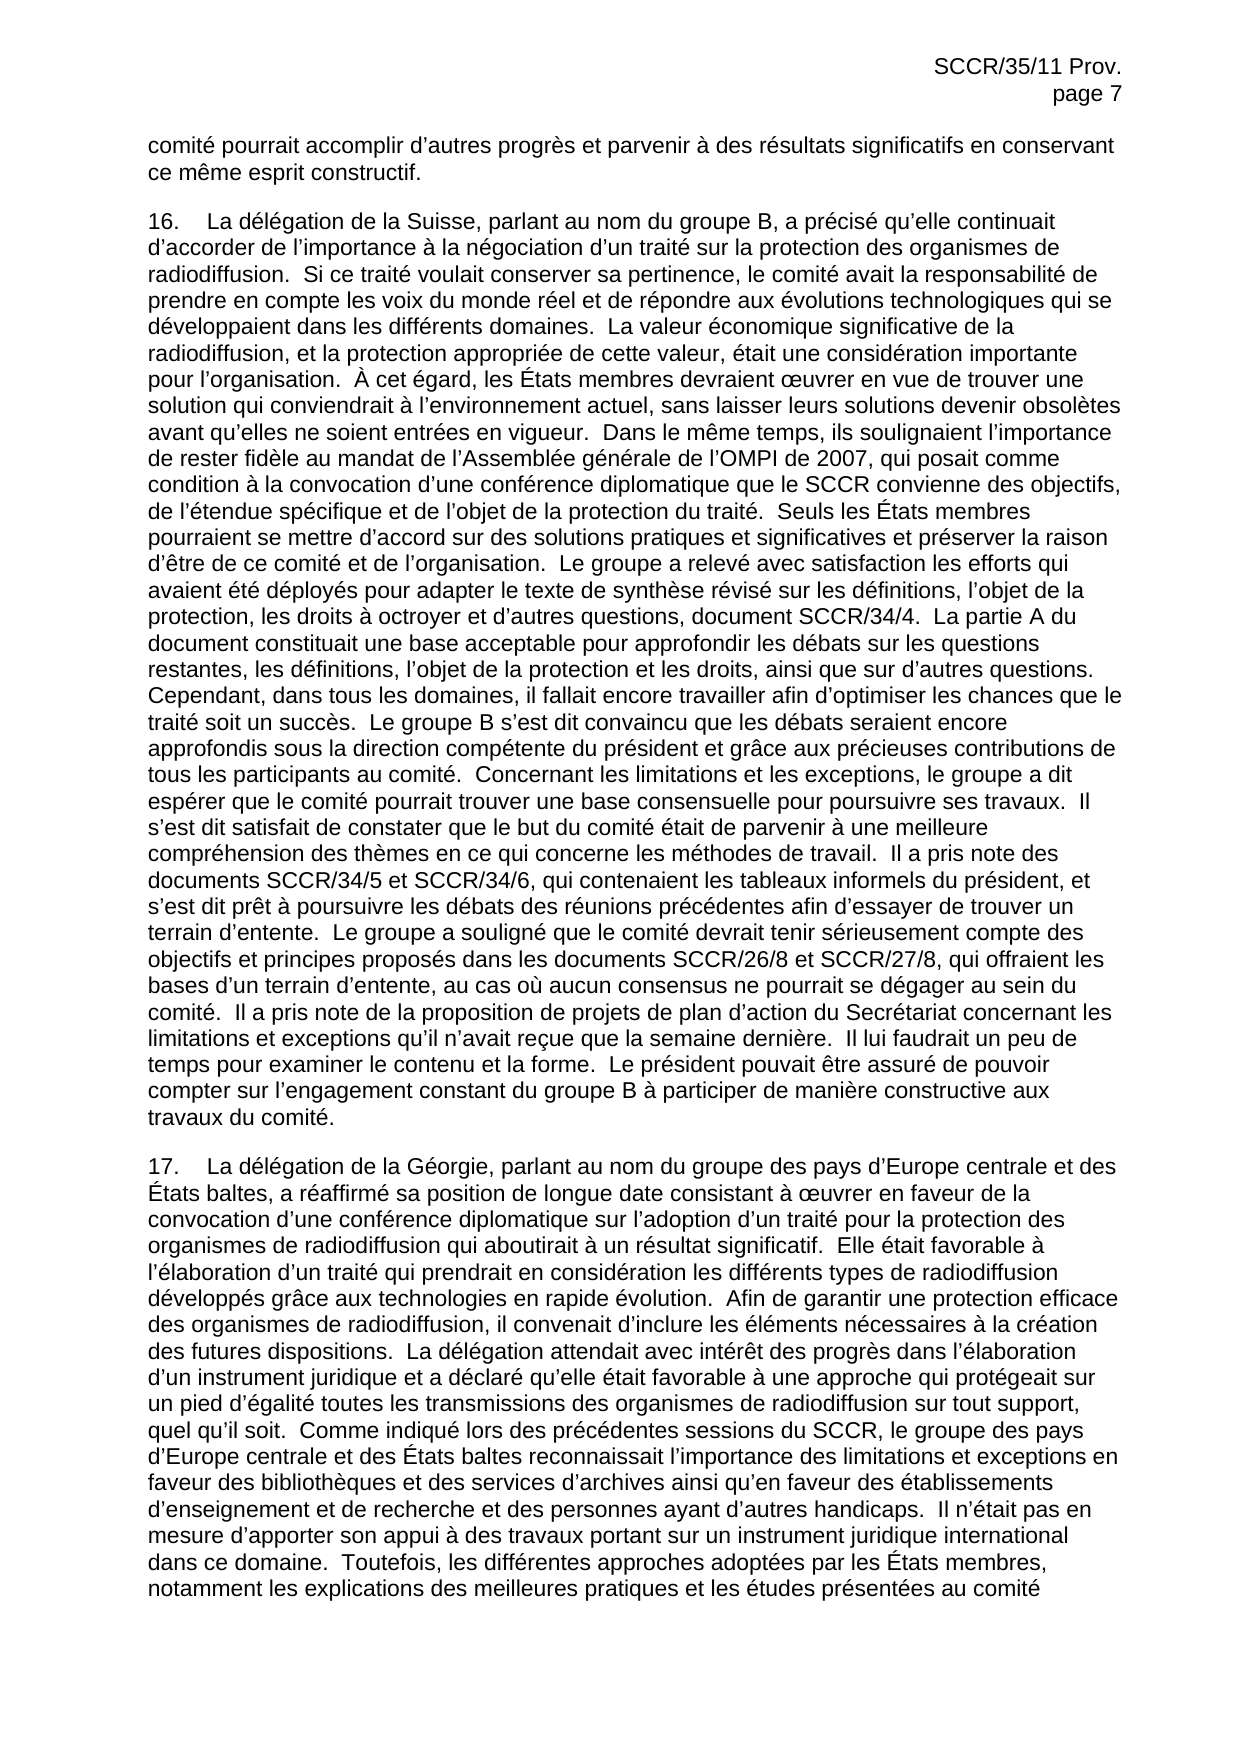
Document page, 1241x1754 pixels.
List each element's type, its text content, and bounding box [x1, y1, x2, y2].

text La délégation de la Suisse, parlant au nom du groupe B, a précisé qu’elle continuait d’accorder de l’importance à la négociation d’un traité sur la protection des organismes de radiodiffusion. Si ce traité voulait conserver sa pertinence, le comité avait la responsabilité de prendre en compte les voix du monde réel et de répondre aux évolutions technologiques qui se développaient dans les différents domaines. La valeur économique significative de la radiodiffusion, et la protection appropriée de cette valeur, était une considération importante pour l’organisation. À cet égard, les États membres devraient œuvrer en vue de trouver une solution qui conviendrait à l’environnement actuel, sans laisser leurs solutions devenir obsolètes avant qu’elles ne soient entrées en vigueur. Dans le même temps, ils soulignaient l’importance de rester fidèle au mandat de l’Assemblée générale de l’OMPI de 2007, qui posait comme condition à la convocation d’une conférence diplomatique que le SCCR convienne des objectifs, de l’étendue spécifique et de l’objet de la protection du traité. Seuls les États membres pourraient se mettre d’accord sur des solutions pratiques et significatives et préserver la raison d’être de ce comité et de l’organisation. Le groupe a relevé avec satisfaction les efforts qui avaient été déployés pour adapter le texte de synthèse révisé sur les définitions, l’objet de la protection, les droits à octroyer et d’autres questions, document SCCR/34/4. La partie A du document constituait une base acceptable pour approfondir les débats sur les questions restantes, les définitions, l’objet de la protection et les droits, ainsi que sur d’autres questions. Cependant, dans tous les domaines, il fallait encore travailler afin d’optimiser les chances que le traité soit un succès. Le groupe B s’est dit convaincu que les débats seraient encore approfondis sous la direction compétente du président et grâce aux précieuses contributions de tous les participants au comité. Concernant les limitations et les exceptions, le groupe a dit espérer que le comité pourrait trouver une base consensuelle pour poursuivre ses travaux. Il s’est dit satisfait de constater que le but du comité était de parvenir à une meilleure compréhension des thèmes en ce qui concerne les méthodes de travail. Il a pris note des documents SCCR/34/5 et SCCR/34/6, qui contenaient les tableaux informels du président, et s’est dit prêt à poursuivre les débats des réunions précédentes afin d’essayer de trouver un terrain d’entente. Le groupe a souligné que le comité devrait tenir sérieusement compte des objectifs et principes proposés dans les documents SCCR/26/8 et SCCR/27/8, qui offraient les bases d’un terrain d’entente, au cas où aucun consensus ne pourrait se dégager au sein du comité. Il a pris note de la proposition de projets de plan d’action du Secrétariat concernant les limitations et exceptions qu’il n’avait reçue que la semaine dernière. Il lui faudrait un peu de temps pour examiner le contenu et la forme. Le président pouvait être assuré de pouvoir compter sur l’engagement constant du groupe B à participer de manière constructive aux travaux du comité. [148, 208, 1122, 1130]
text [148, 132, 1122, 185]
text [148, 1153, 1122, 1601]
